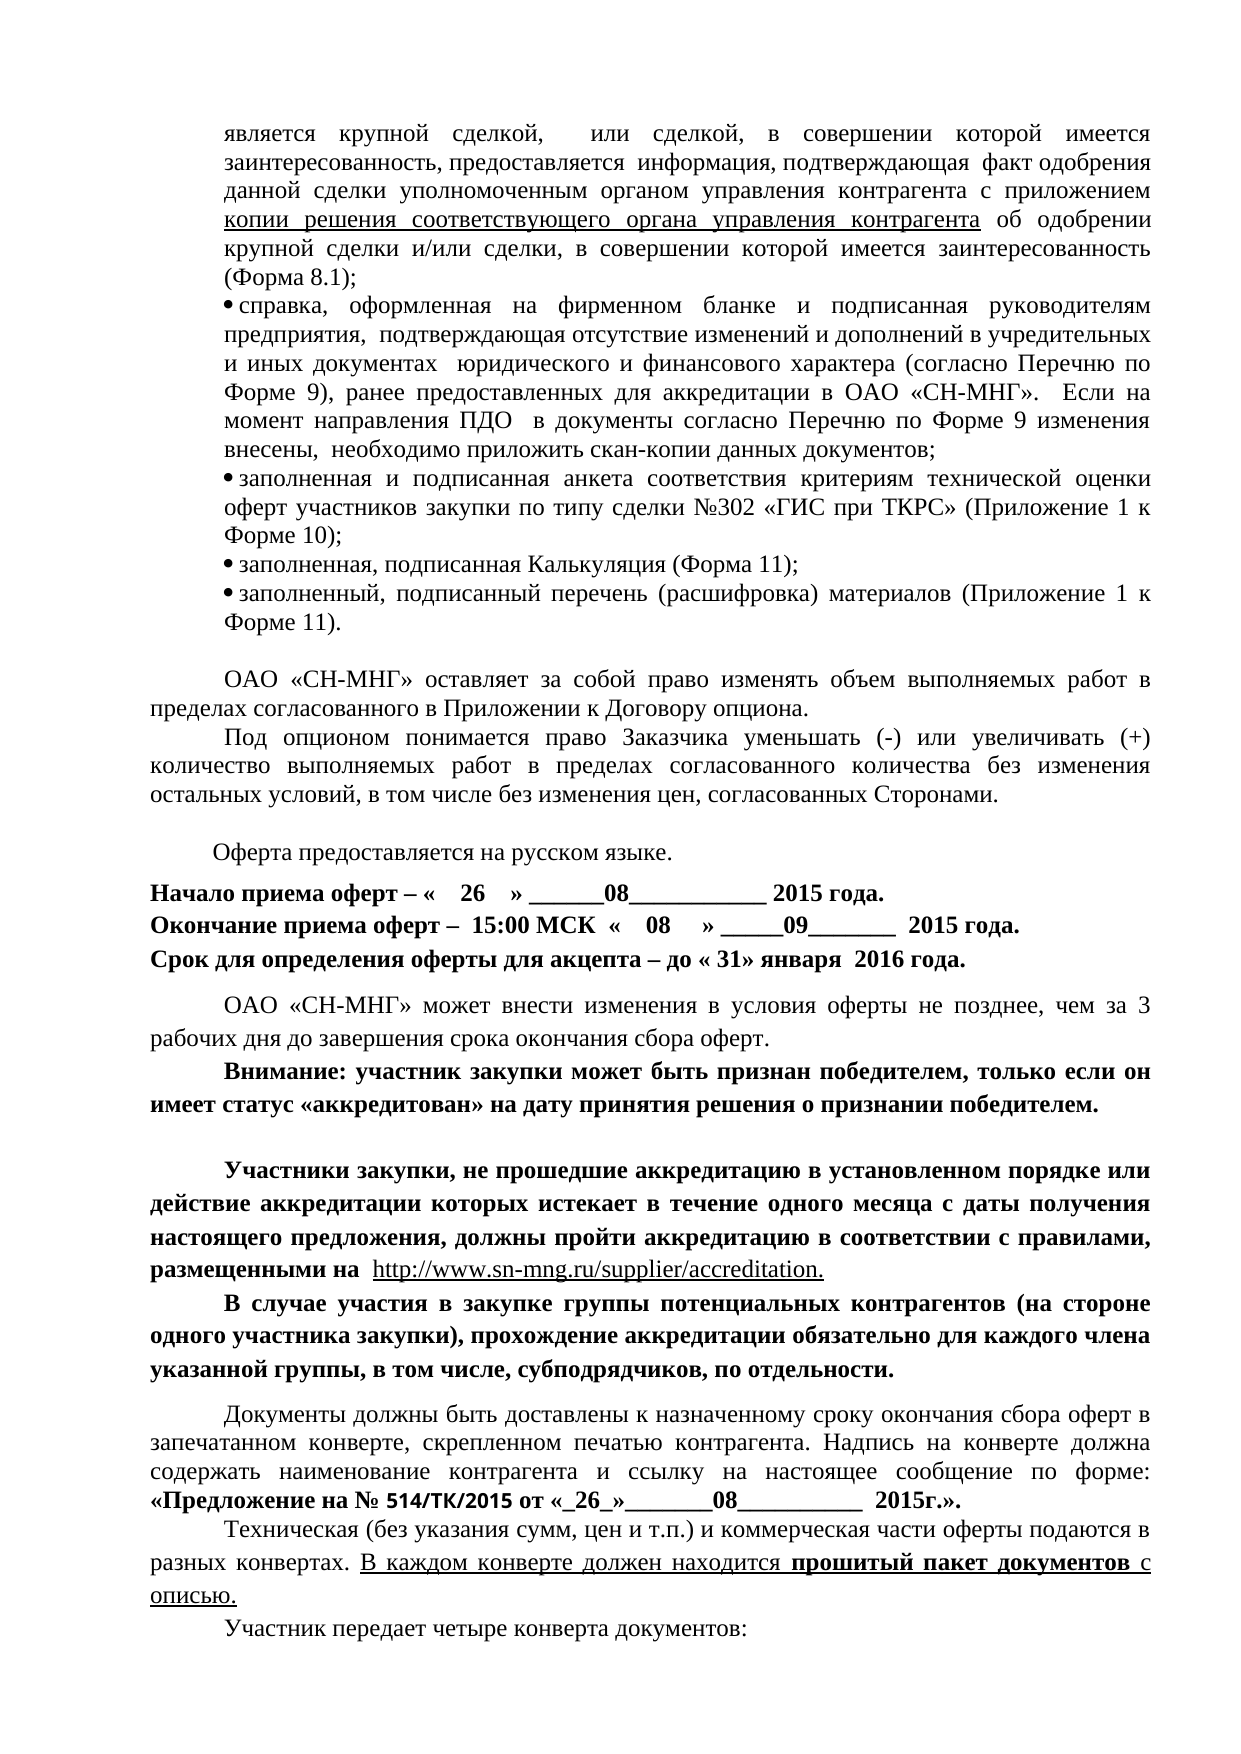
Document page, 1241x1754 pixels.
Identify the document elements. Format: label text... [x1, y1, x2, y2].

text Срок для определения оферты для акцепта – до « 31» января 2016 года. [150, 944, 1152, 972]
text ОАО «СН-МНГ» оставляет за собой право изменять объем выполняемых работ в пределах согласованного в Приложении к Договору опциона. [150, 664, 1152, 722]
text ОАО «СН-МНГ» может внести изменения в условия оферты не позднее, чем за 3 рабочих дня до завершения срока окончания сбора оферт. [150, 990, 1152, 1052]
text Документы должны быть доставлены к назначенному сроку окончания сбора оферт в запечатанном конверте, скрепленном печатью контрагента. Надпись на конверте должна содержать наименование контрагента и ссылку на настоящее сообщение по форме: «Предложение на № 514/ТК/2015 от «_26_»_______08__________ 2015г.». [150, 1399, 1152, 1514]
text Под опционом понимается право Заказчика уменьшать (-) или увеличивать (+) количество выполняемых работ в пределах согласованного количества без изменения остальных условий, в том числе без изменения цен, согласованных Сторонами. [150, 722, 1152, 808]
text Окончание приема оферт – 15:00 МСК « 08 » _____09_______ 2015 года. [150, 911, 1152, 939]
text Участник передает четыре конверта документов: [150, 1613, 1152, 1642]
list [224, 118, 1152, 291]
text Внимание: участник закупки может быть признан победителем, только если он имеет статус «аккредитован» на дату принятия решения о признании победителем. [150, 1056, 1152, 1118]
list заполненный, подписанный перечень (расшифровка) материалов (Приложение 1 к Форме 11). [224, 578, 1152, 636]
text Начало приема оферт – « 26 » ______08___________ 2015 года. [150, 878, 1152, 906]
text Техническая (без указания сумм, цен и т.п.) и коммерческая части оферты подаются в разных конвертах. В каждом конверте должен находится прошитый пакет документов с описью. [150, 1514, 1152, 1609]
list заполненная, подписанная Калькуляция (Форма 11); [224, 549, 1152, 578]
text Оферта предоставляется на русском языке. [150, 837, 1152, 866]
text Участники закупки, не прошедшие аккредитацию в установленном порядке или действие аккредитации которых истекает в течение одного месяца с даты получения настоящего предложения, должны пройти аккредитацию в соответствии с правилами, размещенными на http://www.sn-mng.ru/supplier/accreditation. [150, 1156, 1152, 1283]
list справка, оформленная на фирменном бланке и подписанная руководителям предприятия, подтверждающая отсутствие изменений и дополнений в учредительных и иных документах юридического и финансового характера (согласно Перечню по Форме 9), ранее предоставленных для аккредитации в ОАО «СН-МНГ». Если на момент направления ПДО в документы согласно Перечню по Форме 9 изменения внесены, необходимо приложить скан-копии данных документов; [224, 291, 1152, 463]
list заполненная и подписанная анкета соответствия критериям технической оценки оферт участников закупки по типу сделки №302 «ГИС при ТКРС» (Приложение 1 к Форме 10); [224, 463, 1152, 549]
text В случае участия в закупке группы потенциальных контрагентов (на стороне одного участника закупки), прохождение аккредитации обязательно для каждого члена указанной группы, в том числе, субподрядчиков, по отдельности. [150, 1288, 1152, 1382]
